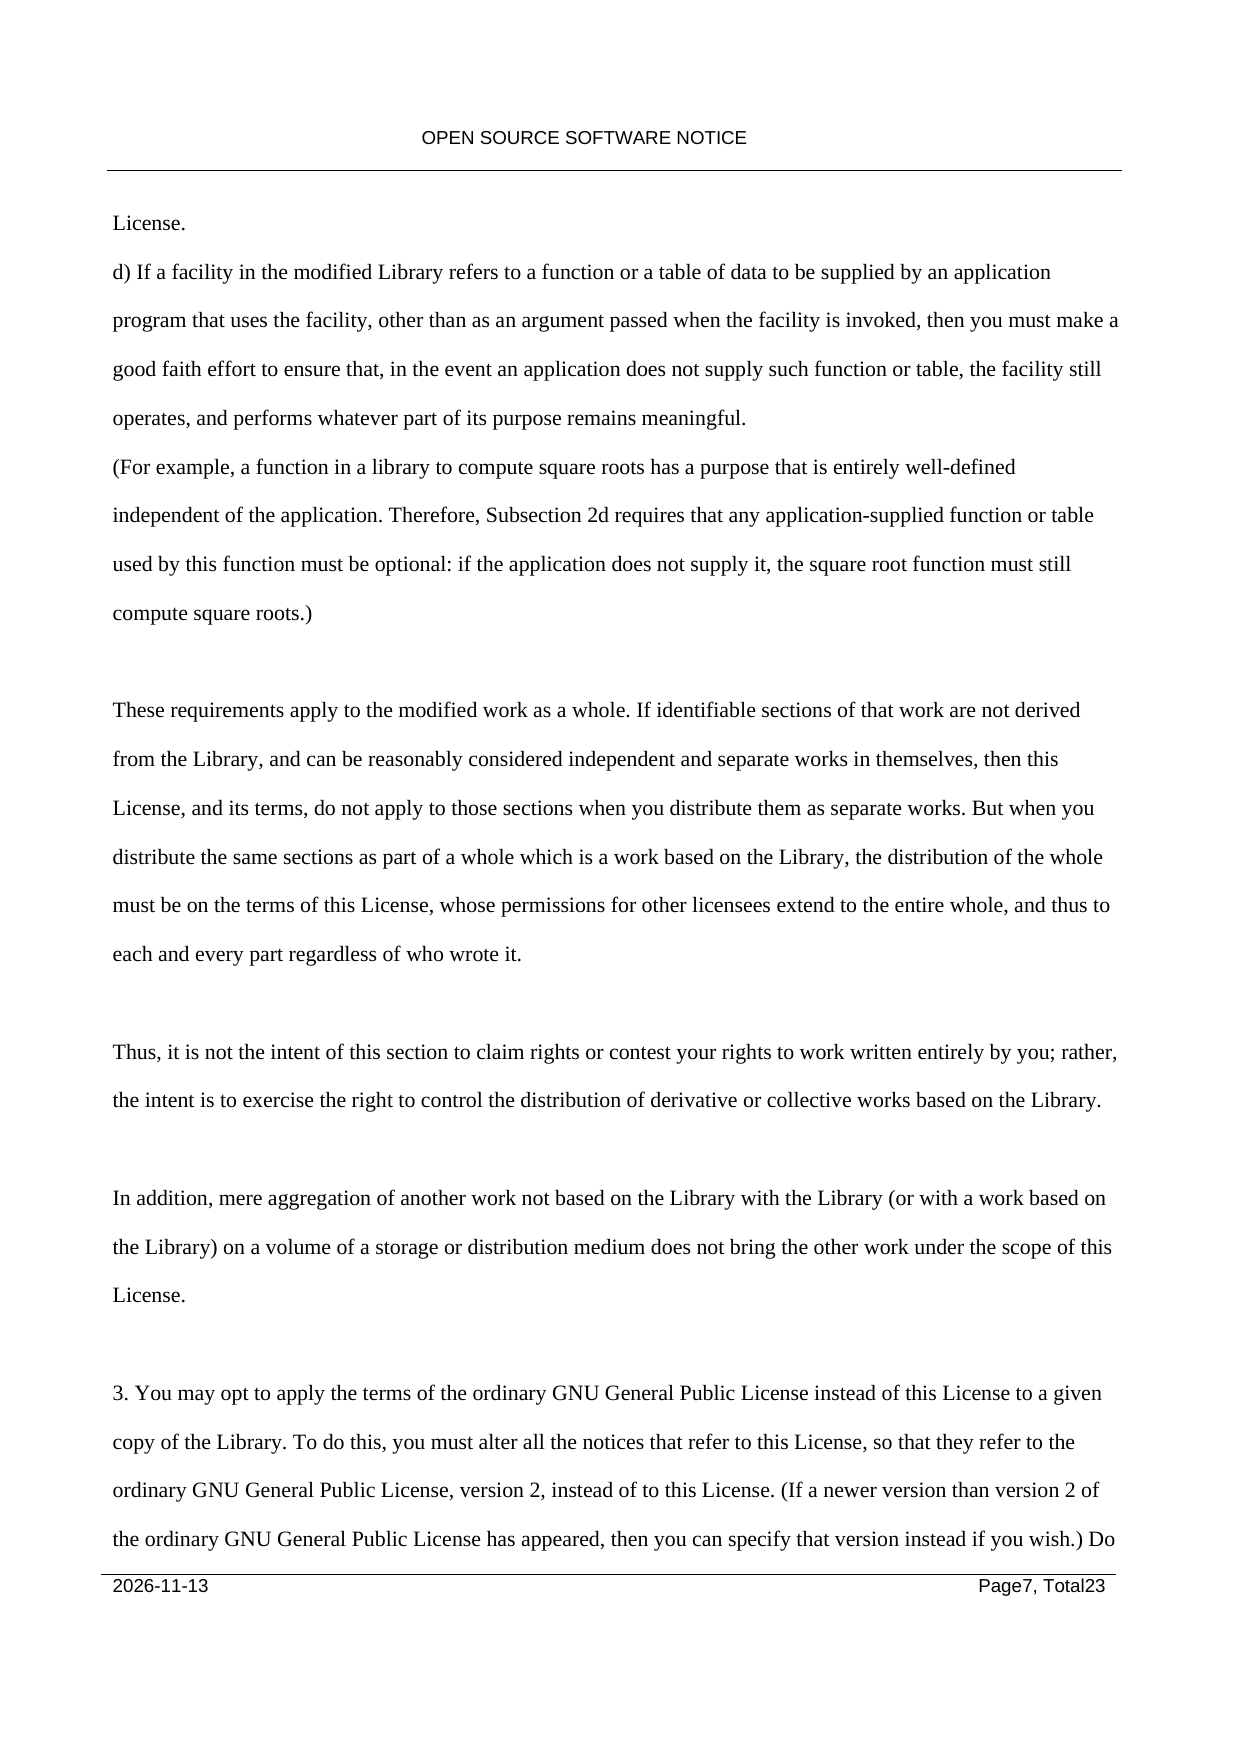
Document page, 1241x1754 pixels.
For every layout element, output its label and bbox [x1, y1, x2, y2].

text [112, 206, 1128, 1555]
